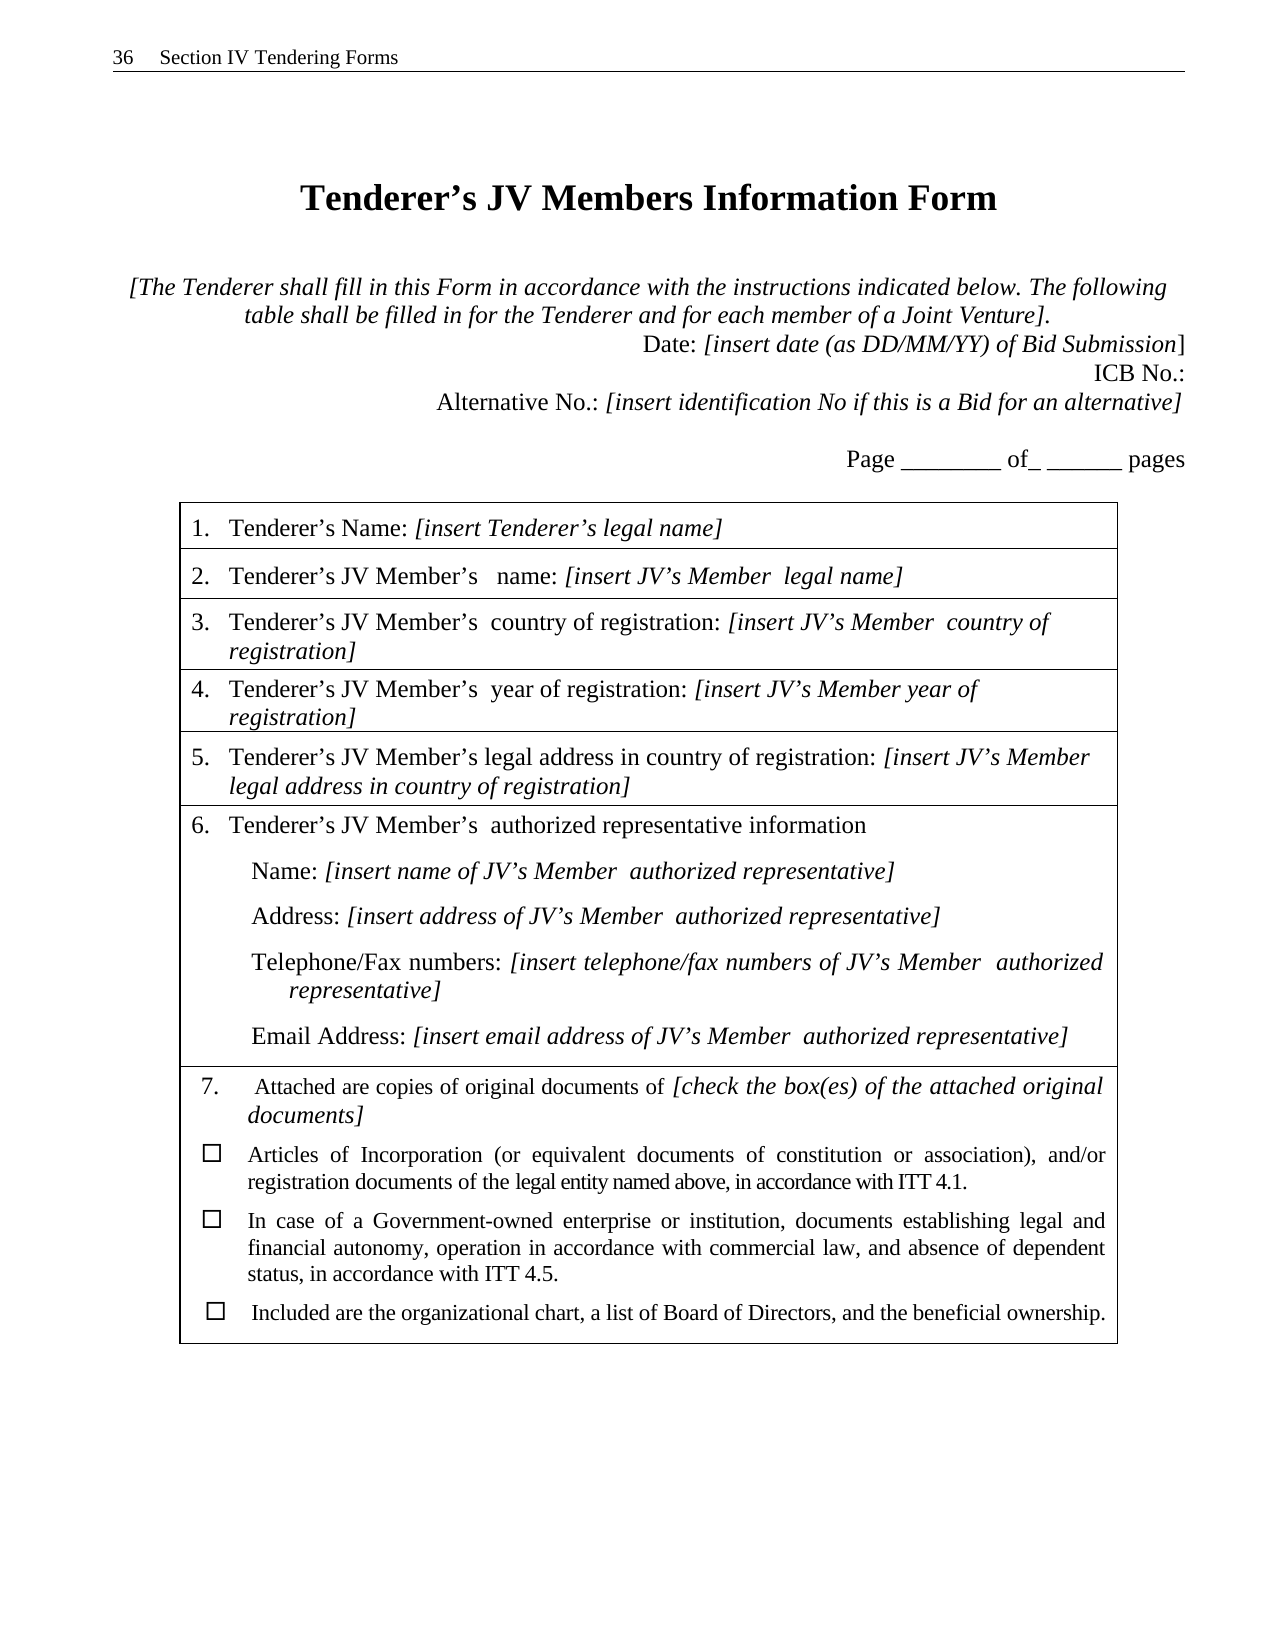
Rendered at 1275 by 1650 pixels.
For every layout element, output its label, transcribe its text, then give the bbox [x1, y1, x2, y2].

table_header 1. Tenderer’s Name: [insert Tenderer’s legal name] [181, 503, 1117, 548]
table_cell 6. Tenderer’s JV Member’s authorized representative information Name: [insert name of JV’s Member authorized representative] Address: [insert address of JV’s Member authorized representative] Telephone/Fax numbers: [insert telephone/fax numbers of JV’s Member authorized representative] Email Address: [insert email address of JV’s Member authorized representative] [181, 806, 1117, 1066]
text ICB No.: [112, 358, 1185, 387]
table_cell 5. Tenderer’s JV Member’s legal address in country of registration: [insert JV’s Member legal address in country of registration] [181, 732, 1117, 805]
table_cell 2. Tenderer’s JV Member’s name: [insert JV’s Member legal name] [181, 549, 1117, 598]
table_cell 3. Tenderer’s JV Member’s country of registration: [insert JV’s Member country of registration] [181, 599, 1117, 668]
text Alternative No.: [insert identification No if this is a Bid for an alternative] [112, 387, 1185, 416]
text Page ________ of_ ______ pages [112, 444, 1185, 473]
table_cell 7. Attached are copies of original documents of [check the box(es) of the attached original documents] Articles of Incorporation (or equivalent documents of constitution or association), and/or registration documents of the legal entity named above, in accordance with ITT 4.1. In case of a Government-owned enterprise or institution, documents establishing legal and financial autonomy, operation in accordance with commercial law, and absence of dependent status, in accordance with ITT 4.5. Included are the organizational chart, a list of Board of Directors, and the beneficial ownership. [181, 1067, 1117, 1342]
text Date: [insert date (as DD/MM/YY) of Bid Submission] [112, 329, 1185, 358]
text Tenderer’s JV Members Information Form [112, 175, 1185, 218]
table_cell 4. Tenderer’s JV Member’s year of registration: [insert JV’s Member year of registration] [181, 670, 1117, 731]
text [The Tenderer shall fill in this Form in accordance with the instructions indicated below. The following table shall be filled in for the Tenderer and for each member of a Joint Venture]. [112, 272, 1185, 329]
